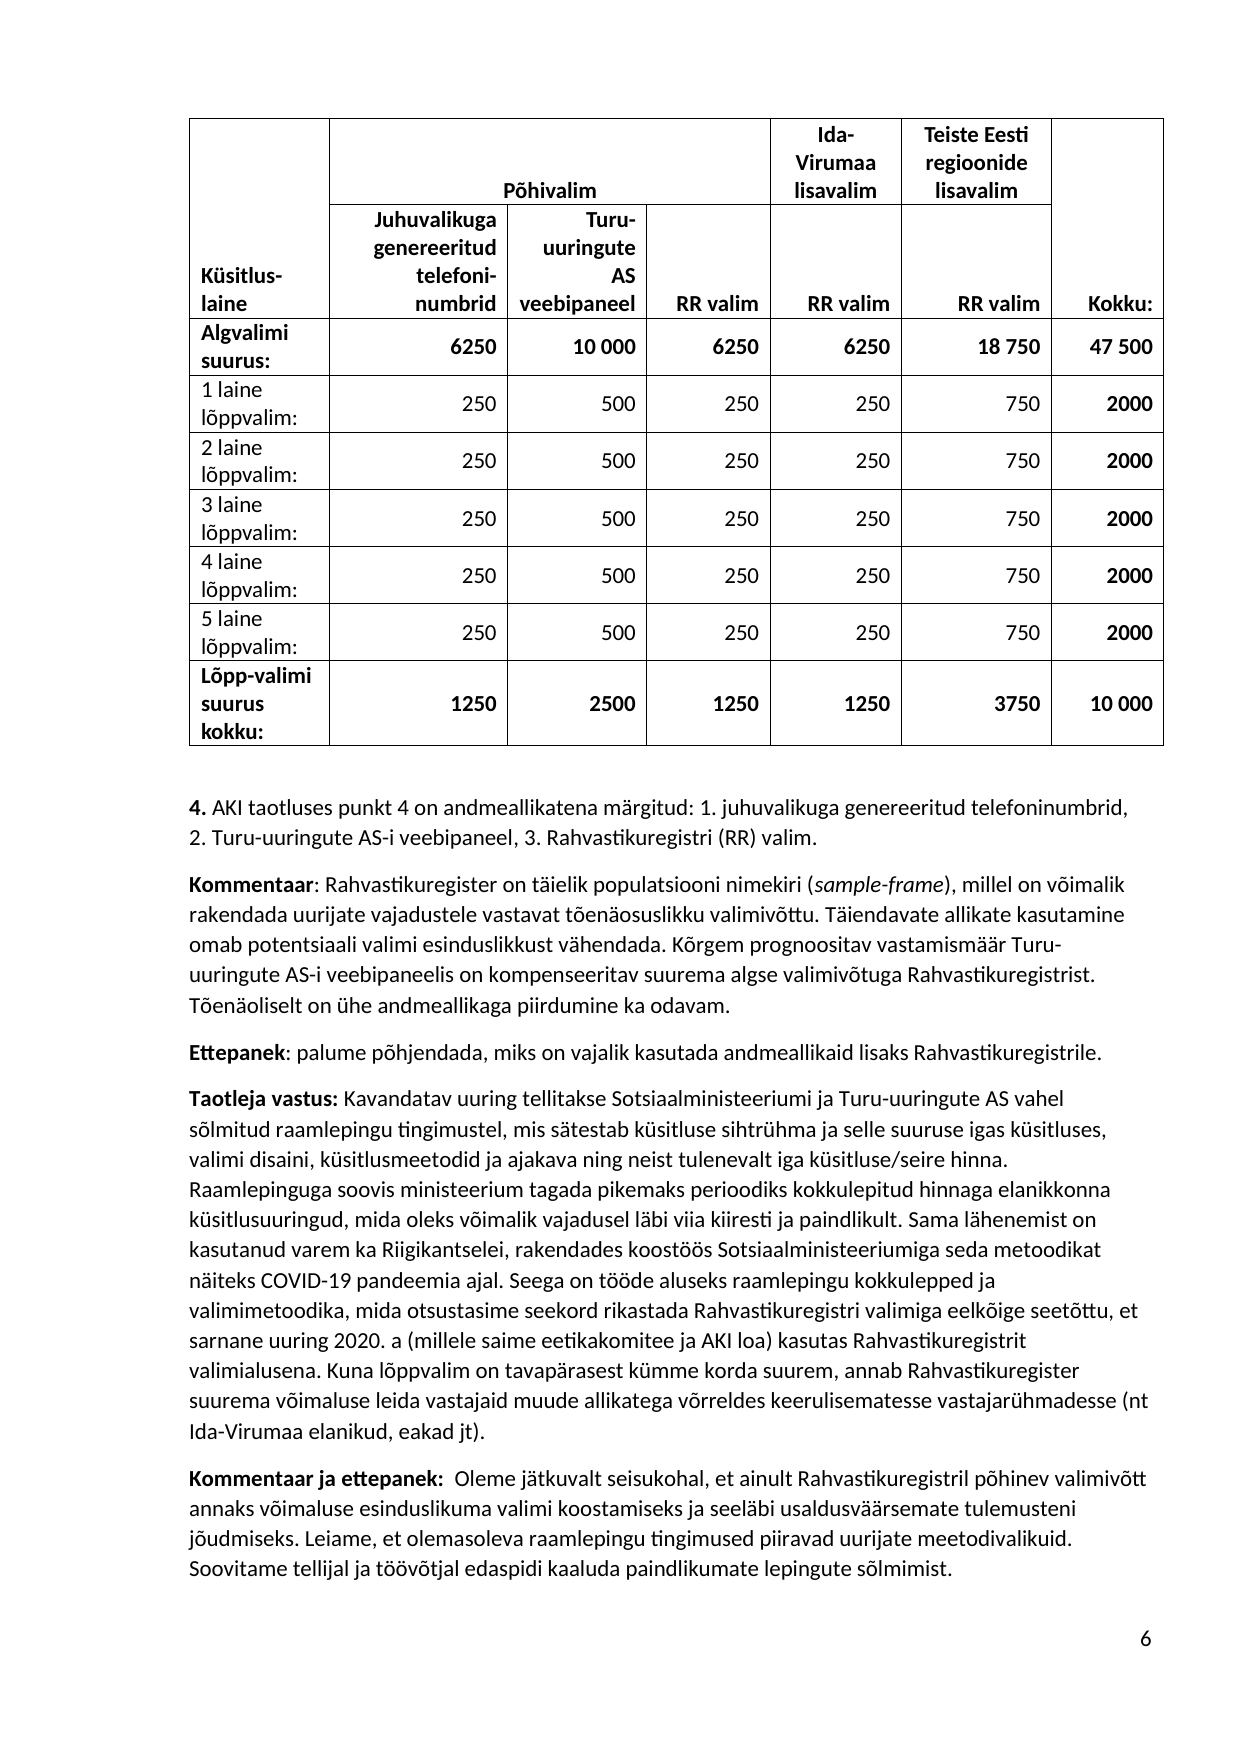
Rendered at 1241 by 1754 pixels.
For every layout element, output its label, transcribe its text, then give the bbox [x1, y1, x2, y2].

text 4. AKI taotluses punkt 4 on andmeallikatena märgitud: 1. juhuvalikuga genereeritud telefoninumbrid, 2. Turu-uuringute AS-i veebipaneel, 3. Rahvastikuregistri (RR) valim. [189, 793, 1152, 851]
table_cell 1 laine lõppvalim: [190, 376, 329, 432]
text Ettepanek: palume põhjendada, miks on vajalik kasutada andmeallikaid lisaks Rahvastikuregistrile. [189, 1038, 1152, 1066]
table_cell 750 [902, 376, 1051, 432]
table_cell 2 laine lõppvalim: [190, 433, 329, 489]
table_cell 250 [771, 547, 901, 603]
table_cell 47 500 [1052, 319, 1163, 374]
table_cell 2000 [1052, 547, 1163, 603]
table_header Küsitlus-laine [190, 119, 329, 317]
table_cell 500 [508, 490, 646, 546]
table_cell 250 [647, 604, 770, 660]
table_cell RR valim [771, 205, 901, 317]
table_cell 2000 [1052, 604, 1163, 660]
table_cell 250 [330, 547, 507, 603]
table_cell 10 000 [508, 319, 646, 374]
table_cell 4 laine lõppvalim: [190, 547, 329, 603]
table_cell 1250 [771, 661, 901, 745]
table_cell 500 [508, 376, 646, 432]
text Taotleja vastus: Kavandatav uuring tellitakse Sotsiaalministeeriumi ja Turu-uuringute AS vahel sõlmitud raamlepingu tingimustel, mis sätestab küsitluse sihtrühma ja selle suuruse igas küsitluses, valimi disaini, küsitlusmeetodid ja ajakava ning neist tulenevalt iga küsitluse/seire hinna. Raamlepinguga soovis ministeerium tagada pikemaks perioodiks kokkulepitud hinnaga elanikkonna küsitlusuuringud, mida oleks võimalik vajadusel läbi viia kiiresti ja paindlikult. Sama lähenemist on kasutanud varem ka Riigikantselei, rakendades koostöös Sotsiaalministeeriumiga seda metoodikat näiteks COVID-19 pandeemia ajal. Seega on tööde aluseks raamlepingu kokkulepped ja valimimetoodika, mida otsustasime seekord rikastada Rahvastikuregistri valimiga eelkõige seetõttu, et sarnane uuring 2020. a (millele saime eetikakomitee ja AKI loa) kasutas Rahvastikuregistrit valimialusena. Kuna lõppvalim on tavapärasest kümme korda suurem, annab Rahvastikuregister suurema võimaluse leida vastajaid muude allikatega võrreldes keerulisematesse vastajarühmadesse (nt Ida-Virumaa elanikud, eakad jt). [189, 1084, 1152, 1445]
table_cell 6250 [771, 319, 901, 374]
table_cell 250 [647, 433, 770, 489]
table_cell 250 [771, 376, 901, 432]
table_cell 6250 [647, 319, 770, 374]
table_cell 2000 [1052, 376, 1163, 432]
table_cell 5 laine lõppvalim: [190, 604, 329, 660]
table_cell 250 [647, 376, 770, 432]
table_cell 500 [508, 433, 646, 489]
table_cell 250 [330, 604, 507, 660]
table_cell 750 [902, 604, 1051, 660]
table_cell 18 750 [902, 319, 1051, 374]
table_cell Lõpp-valimi suurus kokku: [190, 661, 329, 745]
table_cell RR valim [902, 205, 1051, 317]
text Kommentaar ja ettepanek: Oleme jätkuvalt seisukohal, et ainult Rahvastikuregistril põhinev valimivõtt annaks võimaluse esinduslikuma valimi koostamiseks ja seeläbi usaldusväärsemate tulemusteni jõudmiseks. Leiame, et olemasoleva raamlepingu tingimused piiravad uurijate meetodivalikuid. Soovitame tellijal ja töövõtjal edaspidi kaaluda paindlikumate lepingute sõlmimist. [189, 1464, 1152, 1582]
table_header Teiste Eesti regioonide lisavalim [902, 119, 1051, 204]
table_cell 10 000 [1052, 661, 1163, 745]
table_cell 250 [647, 547, 770, 603]
table_cell 250 [330, 490, 507, 546]
table_cell 750 [902, 547, 1051, 603]
table_cell 500 [508, 604, 646, 660]
table_cell 1250 [647, 661, 770, 745]
table_cell 250 [771, 433, 901, 489]
table_cell 2000 [1052, 433, 1163, 489]
table_cell 1250 [330, 661, 507, 745]
table_cell 2000 [1052, 490, 1163, 546]
table_cell 6250 [330, 319, 507, 374]
table_header Kokku: [1052, 119, 1163, 317]
table_cell 250 [771, 490, 901, 546]
table_cell Juhuvalikuga genereeritud telefoni-numbrid [330, 205, 507, 317]
table_cell Algvalimi suurus: [190, 319, 329, 374]
table_cell 250 [330, 433, 507, 489]
table_header Põhivalim [330, 119, 770, 204]
table_cell 250 [330, 376, 507, 432]
table_header Ida-Virumaa lisavalim [771, 119, 901, 204]
table_cell 3 laine lõppvalim: [190, 490, 329, 546]
table_cell RR valim [647, 205, 770, 317]
table_cell 2500 [508, 661, 646, 745]
table_cell 3750 [902, 661, 1051, 745]
table_cell 250 [771, 604, 901, 660]
table_cell 250 [647, 490, 770, 546]
table_cell 750 [902, 490, 1051, 546]
table_cell 750 [902, 433, 1051, 489]
table_cell 500 [508, 547, 646, 603]
text Kommentaar: Rahvastikuregister on täielik populatsiooni nimekiri (sample-frame), millel on võimalik rakendada uurijate vajadustele vastavat tõenäosuslikku valimivõttu. Täiendavate allikate kasutamine omab potentsiaali valimi esinduslikkust vähendada. Kõrgem prognoositav vastamismäär Turu-uuringute AS-i veebipaneelis on kompenseeritav suurema algse valimivõtuga Rahvastikuregistrist. Tõenäoliselt on ühe andmeallikaga piirdumine ka odavam. [189, 870, 1152, 1019]
table_cell Turu-uuringute AS veebipaneel [508, 205, 646, 317]
